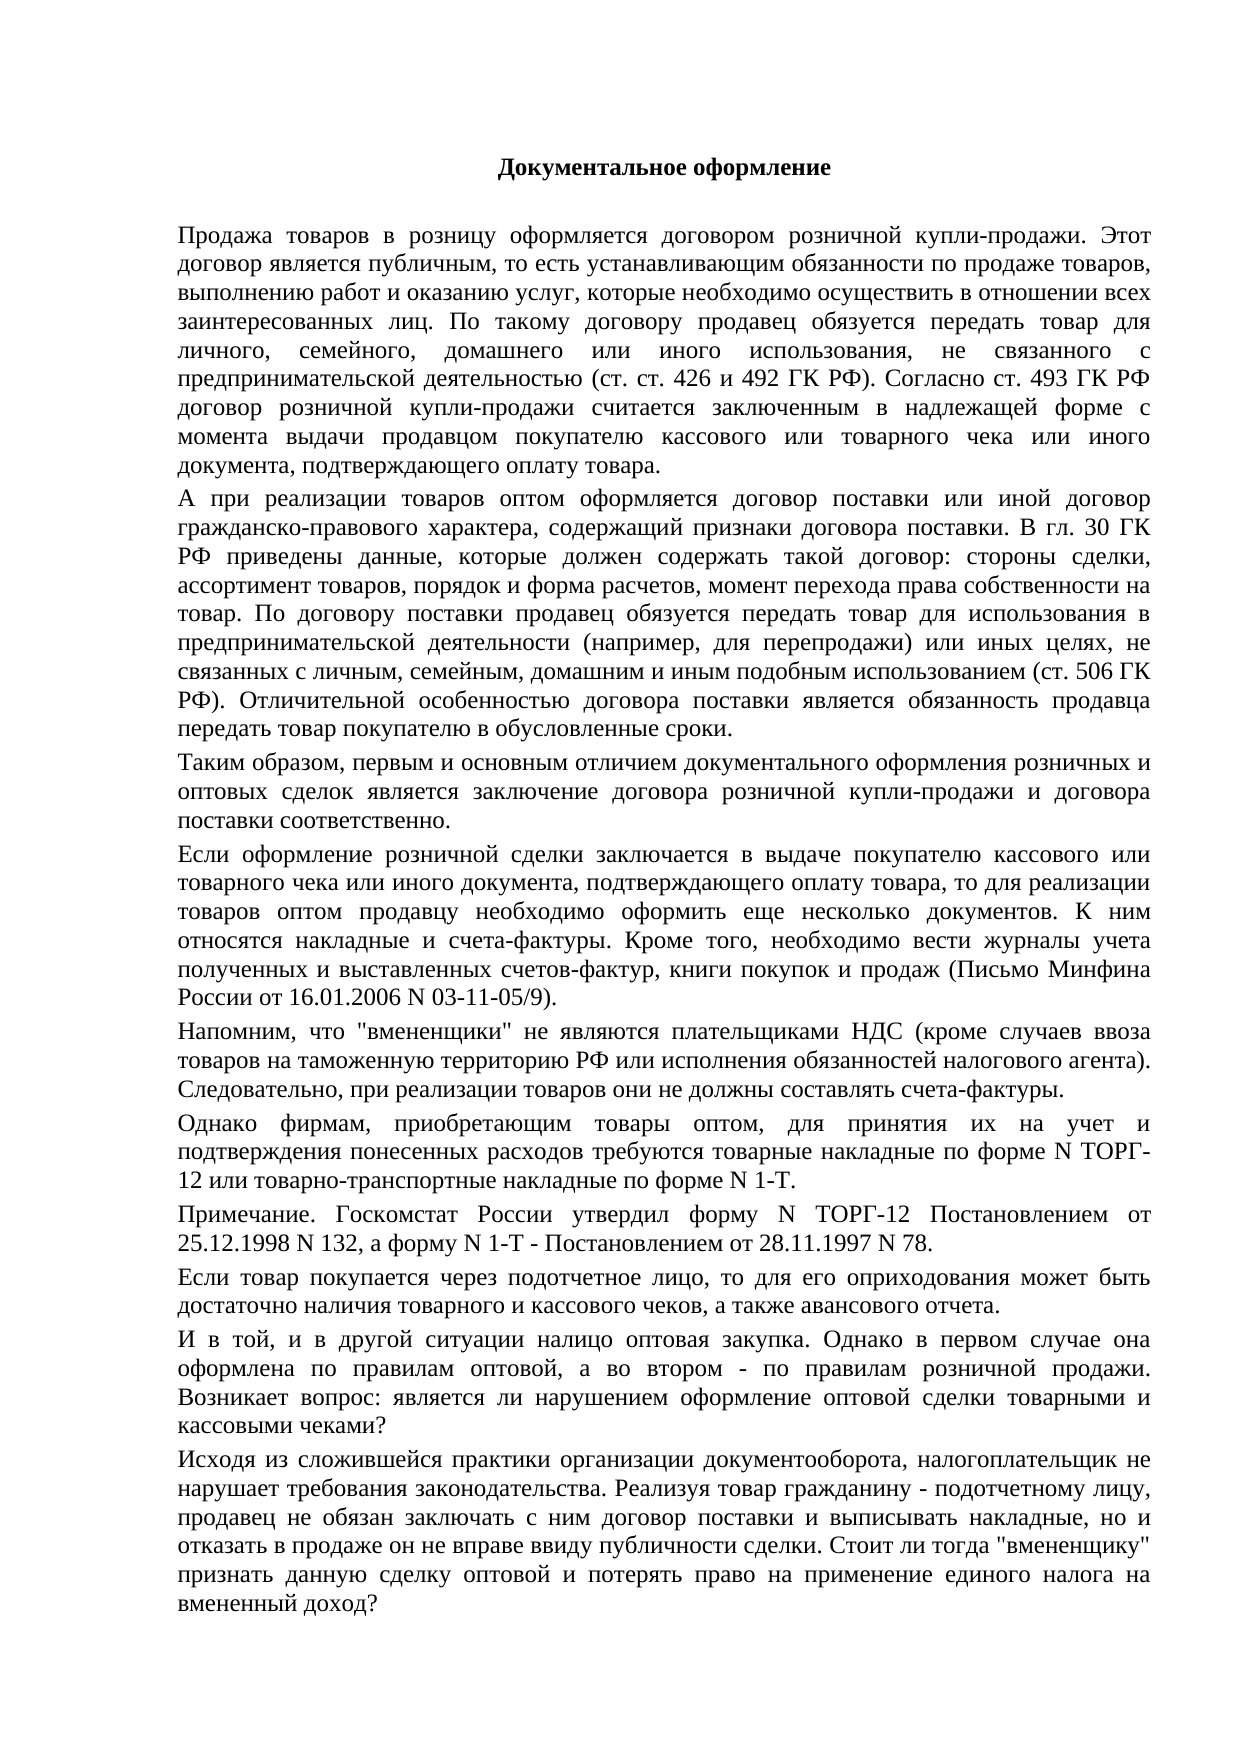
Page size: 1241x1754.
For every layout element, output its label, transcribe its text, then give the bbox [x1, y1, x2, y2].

text Напомним, что "вмененщики" не являются плательщиками НДС (кроме случаев ввоза товаров на таможенную территорию РФ или исполнения обязанностей налогового агента). Следовательно, при реализации товаров они не должны составлять счета-фактуры. [177, 1016, 1152, 1103]
text Примечание. Госкомстат России утвердил форму N ТОРГ-12 Постановлением от 25.12.1998 N 132, а форму N 1-Т - Постановлением от 28.11.1997 N 78. [177, 1199, 1152, 1257]
text Таким образом, первым и основным отличием документального оформления розничных и оптовых сделок является заключение договора розничной купли-продажи и договора поставки соответственно. [177, 747, 1152, 834]
text Документальное оформление [177, 152, 1152, 181]
text А при реализации товаров оптом оформляется договор поставки или иной договор гражданско-правового характера, содержащий признаки договора поставки. В гл. 30 ГК РФ приведены данные, которые должен содержать такой договор: стороны сделки, ассортимент товаров, порядок и форма расчетов, момент перехода права собственности на товар. По договору поставки продавец обязуется передать товар для использования в предпринимательской деятельности (например, для перепродажи) или иных целях, не связанных с личным, семейным, домашним и иным подобным использованием (ст. 506 ГК РФ). Отличительной особенностью договора поставки является обязанность продавца передать товар покупателю в обусловленные сроки. [177, 483, 1152, 742]
text Если товар покупается через подотчетное лицо, то для его оприходования может быть достаточно наличия товарного и кассового чеков, а также авансового отчета. [177, 1262, 1152, 1319]
text И в той, и в другой ситуации налицо оптовая закупка. Однако в первом случае она оформлена по правилам оптовой, а во втором - по правилам розничной продажи. Возникает вопрос: является ли нарушением оформление оптовой сделки товарными и кассовыми чеками? [177, 1324, 1152, 1439]
text Если оформление розничной сделки заключается в выдаче покупателю кассового или товарного чека или иного документа, подтверждающего оплату товара, то для реализации товаров оптом продавцу необходимо оформить еще несколько документов. К ним относятся накладные и счета-фактуры. Кроме того, необходимо вести журналы учета полученных и выставленных счетов-фактур, книги покупок и продаж (Письмо Минфина России от 16.01.2006 N 03-11-05/9). [177, 839, 1152, 1011]
text Однако фирмам, приобретающим товары оптом, для принятия их на учет и подтверждения понесенных расходов требуются товарные накладные по форме N ТОРГ-12 или товарно-транспортные накладные по форме N 1-Т. [177, 1108, 1152, 1194]
text Исходя из сложившейся практики организации документооборота, налогоплательщик не нарушает требования законодательства. Реализуя товар гражданину - подотчетному лицу, продавец не обязан заключать с ним договор поставки и выписывать накладные, но и отказать в продаже он не вправе ввиду публичности сделки. Стоит ли тогда "вмененщику" признать данную сделку оптовой и потерять право на применение единого налога на вмененный доход? [177, 1444, 1152, 1617]
text Продажа товаров в розницу оформляется договором розничной купли-продажи. Этот договор является публичным, то есть устанавливающим обязанности по продаже товаров, выполнению работ и оказанию услуг, которые необходимо осуществить в отношении всех заинтересованных лиц. По такому договору продавец обязуется передать товар для личного, семейного, домашнего или иного использования, не связанного с предпринимательской деятельностью (ст. ст. 426 и 492 ГК РФ). Согласно ст. 493 ГК РФ договор розничной купли-продажи считается заключенным в надлежащей форме с момента выдачи продавцом покупателю кассового или товарного чека или иного документа, подтверждающего оплату товара. [177, 220, 1152, 478]
